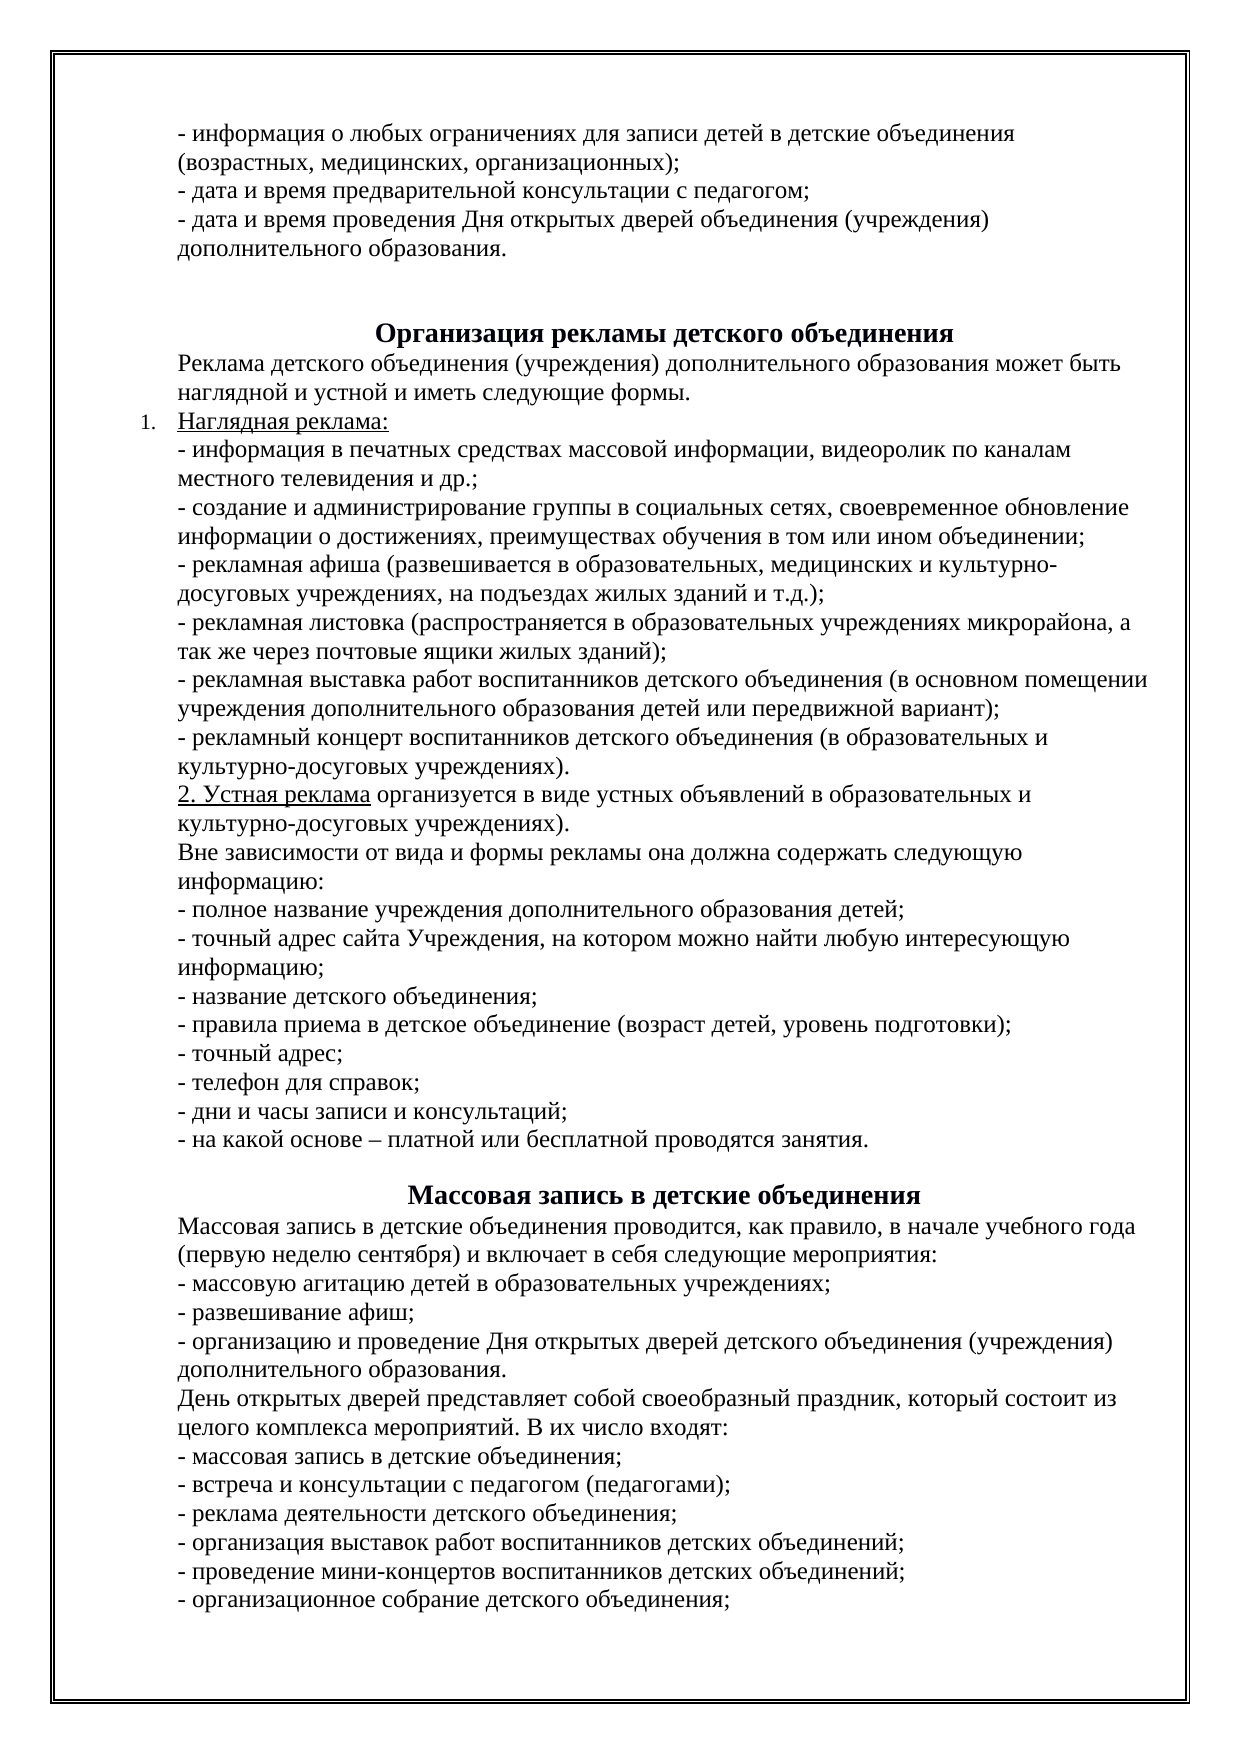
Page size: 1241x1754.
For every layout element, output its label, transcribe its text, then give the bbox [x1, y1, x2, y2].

text - рекламная листовка (распространяется в образовательных учреждениях микрорайона, а так же через почтовые ящики жилых зданий); [177, 607, 1152, 664]
list Наглядная реклама: [140, 406, 1152, 434]
text - проведение мини-концертов воспитанников детских объединений; [177, 1556, 1152, 1584]
text - название детского объединения; [177, 981, 1152, 1009]
text - дата и время проведения Дня открытых дверей объединения (учреждения) дополнительного образования. [177, 204, 1152, 262]
text - создание и администрирование группы в социальных сетях, своевременное обновление информации о достижениях, преимуществах обучения в том или ином объединении; [177, 492, 1152, 549]
text - массовую агитацию детей в образовательных учреждениях; [177, 1268, 1152, 1297]
text - организационное собрание детского объединения; [177, 1584, 1152, 1613]
text - информация о любых ограничениях для записи детей в детские объединения (возрастных, медицинских, организационных); [177, 118, 1152, 176]
text 2. Устная реклама организуется в виде устных объявлений в образовательных и культурно-досуговых учреждениях). [177, 779, 1152, 837]
text - точный адрес; [177, 1038, 1152, 1067]
text Организация рекламы детского объединения [177, 316, 1152, 348]
text - информация в печатных средствах массовой информации, видеоролик по каналам местного телевидения и др.; [177, 434, 1152, 492]
text День открытых дверей представляет собой своеобразный праздник, который состоит из целого комплекса мероприятий. В их число входят: [177, 1383, 1152, 1441]
text - точный адрес сайта Учреждения, на котором можно найти любую интересующую информацию; [177, 923, 1152, 981]
text Вне зависимости от вида и формы рекламы она должна содержать следующую информацию: [177, 837, 1152, 894]
text - развешивание афиш; [177, 1297, 1152, 1326]
text Реклама детского объединения (учреждения) дополнительного образования может быть наглядной и устной и иметь следующие формы. [177, 348, 1152, 406]
text - дата и время предварительной консультации с педагогом; [177, 176, 1152, 204]
text - встреча и консультации с педагогом (педагогами); [177, 1469, 1152, 1498]
text - дни и часы записи и консультаций; [177, 1096, 1152, 1124]
text Массовая запись в детские объединения проводится, как правило, в начале учебного года (первую неделю сентября) и включает в себя следующие мероприятия: [177, 1211, 1152, 1268]
text - телефон для справок; [177, 1067, 1152, 1096]
text - массовая запись в детские объединения; [177, 1441, 1152, 1469]
text - правила приема в детское объединение (возраст детей, уровень подготовки); [177, 1009, 1152, 1038]
text Массовая запись в детские объединения [177, 1178, 1152, 1211]
text - организация выставок работ воспитанников детских объединений; [177, 1527, 1152, 1556]
text - рекламный концерт воспитанников детского объединения (в образовательных и культурно-досуговых учреждениях). [177, 722, 1152, 779]
text - на какой основе – платной или бесплатной проводятся занятия. [177, 1124, 1152, 1153]
text - рекламная выставка работ воспитанников детского объединения (в основном помещении учреждения дополнительного образования детей или передвижной вариант); [177, 664, 1152, 722]
text - рекламная афиша (развешивается в образовательных, медицинских и культурно-досуговых учреждениях, на подъездах жилых зданий и т.д.); [177, 549, 1152, 607]
text - реклама деятельности детского объединения; [177, 1498, 1152, 1527]
text - организацию и проведение Дня открытых дверей детского объединения (учреждения) дополнительного образования. [177, 1326, 1152, 1383]
text - полное название учреждения дополнительного образования детей; [177, 894, 1152, 923]
